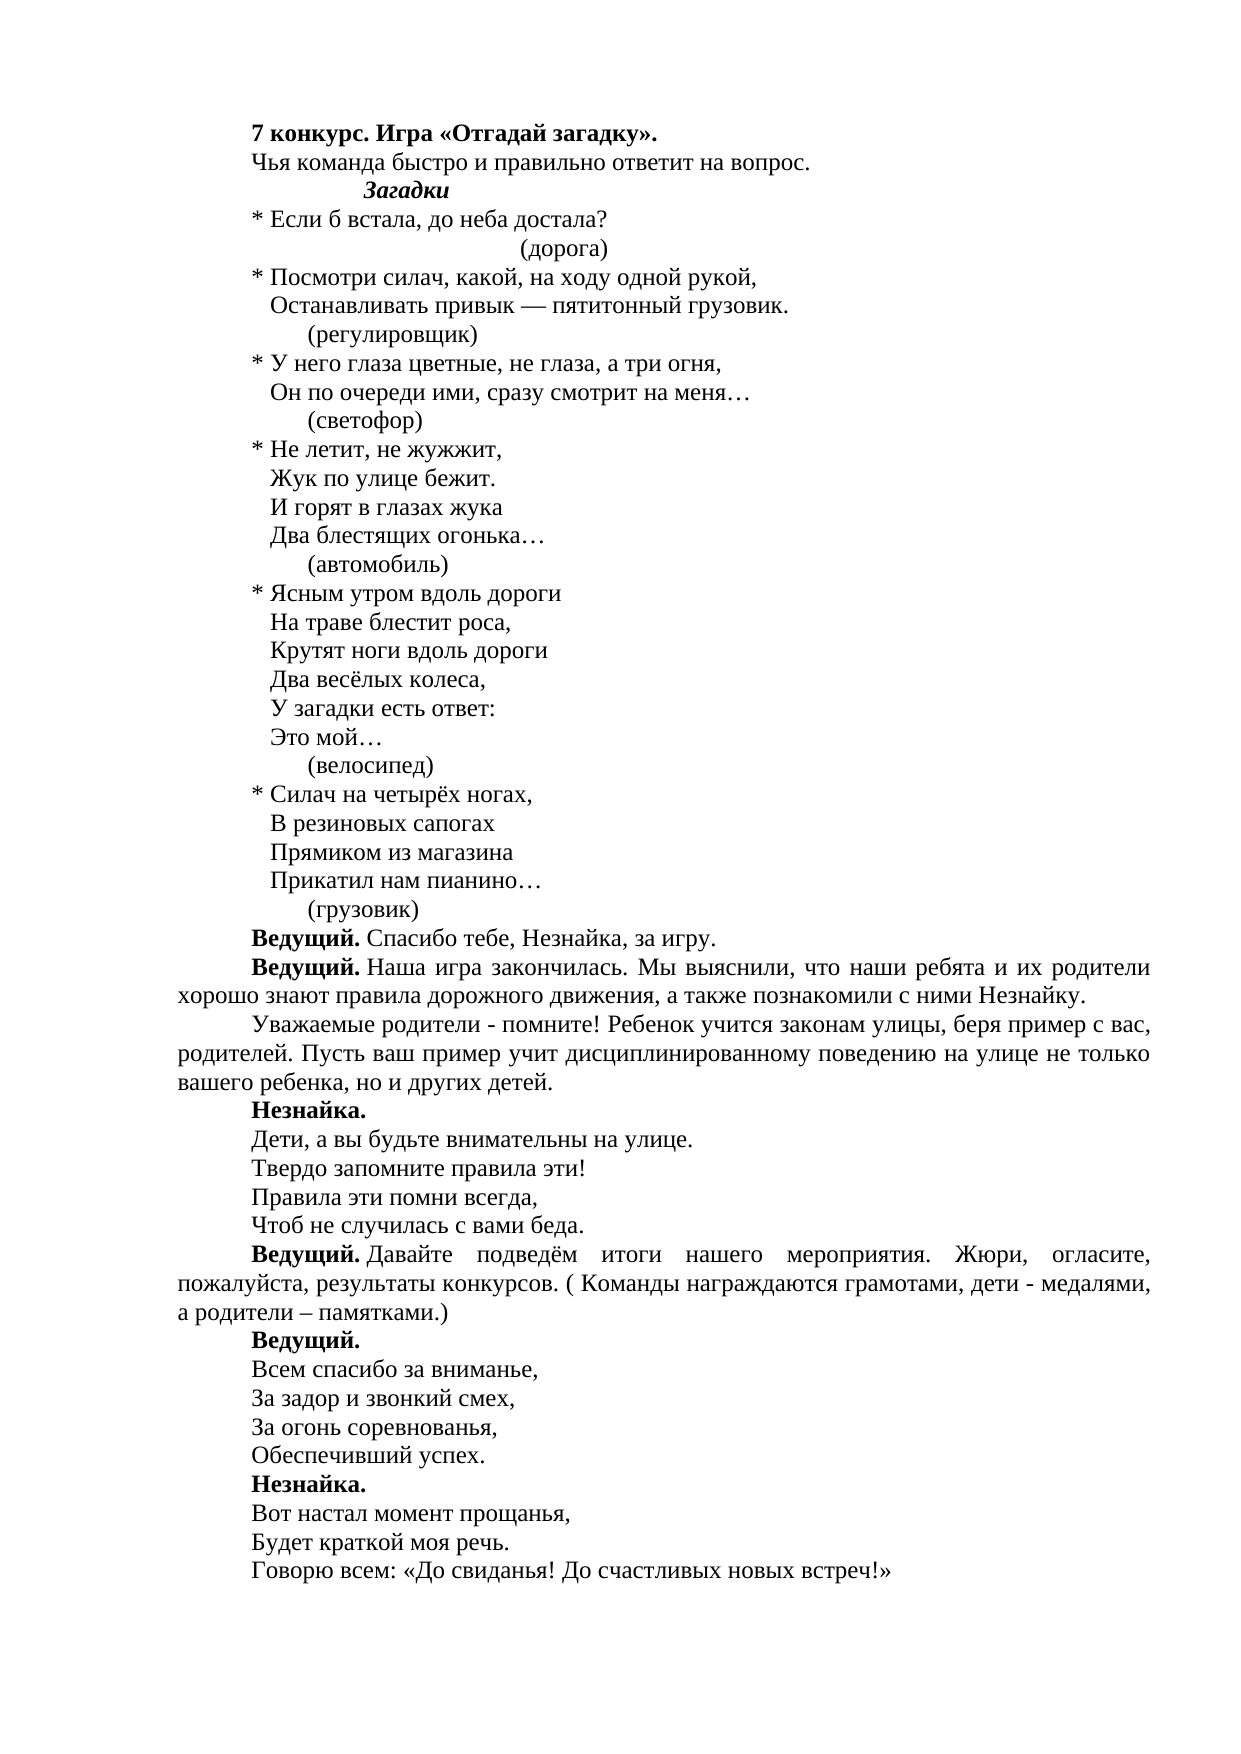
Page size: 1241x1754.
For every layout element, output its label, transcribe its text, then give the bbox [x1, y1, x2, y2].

text Жук по улице бежит. [177, 463, 1152, 492]
text (велосипед) [177, 751, 1152, 779]
text Всем спасибо за вниманье, [177, 1354, 1152, 1383]
text (грузовик) [177, 894, 1152, 923]
text Прикатил нам пианино… [177, 866, 1152, 894]
text Два весёлых колеса, [177, 664, 1152, 693]
text Чья команда быстро и правильно ответит на вопрос. [177, 147, 1152, 176]
text Два блестящих огонька… [177, 521, 1152, 549]
text Это мой… [177, 722, 1152, 751]
text На траве блестит роса, [177, 607, 1152, 636]
text Твердо запомните правила эти! [177, 1153, 1152, 1182]
text Крутят ноги вдоль дороги [177, 636, 1152, 664]
text Загадки [177, 176, 1152, 204]
text Незнайка. [177, 1096, 1152, 1124]
text У загадки есть ответ: [177, 693, 1152, 722]
text * Ясным утром вдоль дороги [177, 578, 1152, 607]
text Ведущий. Спасибо тебе, Незнайка, за игру. [177, 923, 1152, 952]
text (светофор) [177, 406, 1152, 434]
text За задор и звонкий смех, [177, 1383, 1152, 1412]
text Ведущий. Давайте подведём итоги нашего мероприятия. Жюри, огласите, пожалуйста, результаты конкурсов. ( Команды награждаются грамотами, дети - медалями, а родители – памятками.) [177, 1239, 1152, 1326]
text В резиновых сапогах [177, 808, 1152, 837]
text (автомобиль) [177, 549, 1152, 578]
text И горят в глазах жука [177, 492, 1152, 521]
text За огонь соревнованья, [177, 1412, 1152, 1441]
text Будет краткой моя речь. [177, 1527, 1152, 1556]
text Правила эти помни всегда, [177, 1182, 1152, 1211]
text * Если б встала, до неба достала? [177, 204, 1152, 233]
text Вот настал момент прощанья, [177, 1498, 1152, 1527]
text Незнайка. [177, 1469, 1152, 1498]
text Ведущий. [177, 1326, 1152, 1354]
text * Посмотри силач, какой, на ходу одной рукой, [177, 262, 1152, 291]
text Ведущий. Наша игра закончилась. Мы выяснили, что наши ребята и их родители хорошо знают правила дорожного движения, а также познакомили с ними Незнайку. [177, 952, 1152, 1009]
text Он по очереди ими, сразу смотрит на меня… [177, 377, 1152, 406]
text Уважаемые родители - помните! Ребенок учится законам улицы, беря пример с вас, родителей. Пусть ваш пример учит дисциплинированному поведению на улице не только вашего ребенка, но и других детей. [177, 1009, 1152, 1096]
text Дети, а вы будьте внимательны на улице. [177, 1124, 1152, 1153]
text * Силач на четырёх ногах, [177, 779, 1152, 808]
text * Не летит, не жужжит, [177, 434, 1152, 463]
text * У него глаза цветные, не глаза, а три огня, [177, 348, 1152, 377]
text 7 конкурс. Игра «Отгадай загадку». [177, 118, 1152, 147]
text (дорога) [177, 233, 1152, 262]
text Прямиком из магазина [177, 837, 1152, 866]
text Говорю всем: «До свиданья! До счастливых новых встреч!» [177, 1556, 1152, 1584]
text Останавливать привык — пятитонный грузовик. [177, 291, 1152, 319]
text Обеспечивший успех. [177, 1441, 1152, 1469]
text (регулировщик) [177, 319, 1152, 348]
text Чтоб не случилась с вами беда. [177, 1211, 1152, 1239]
